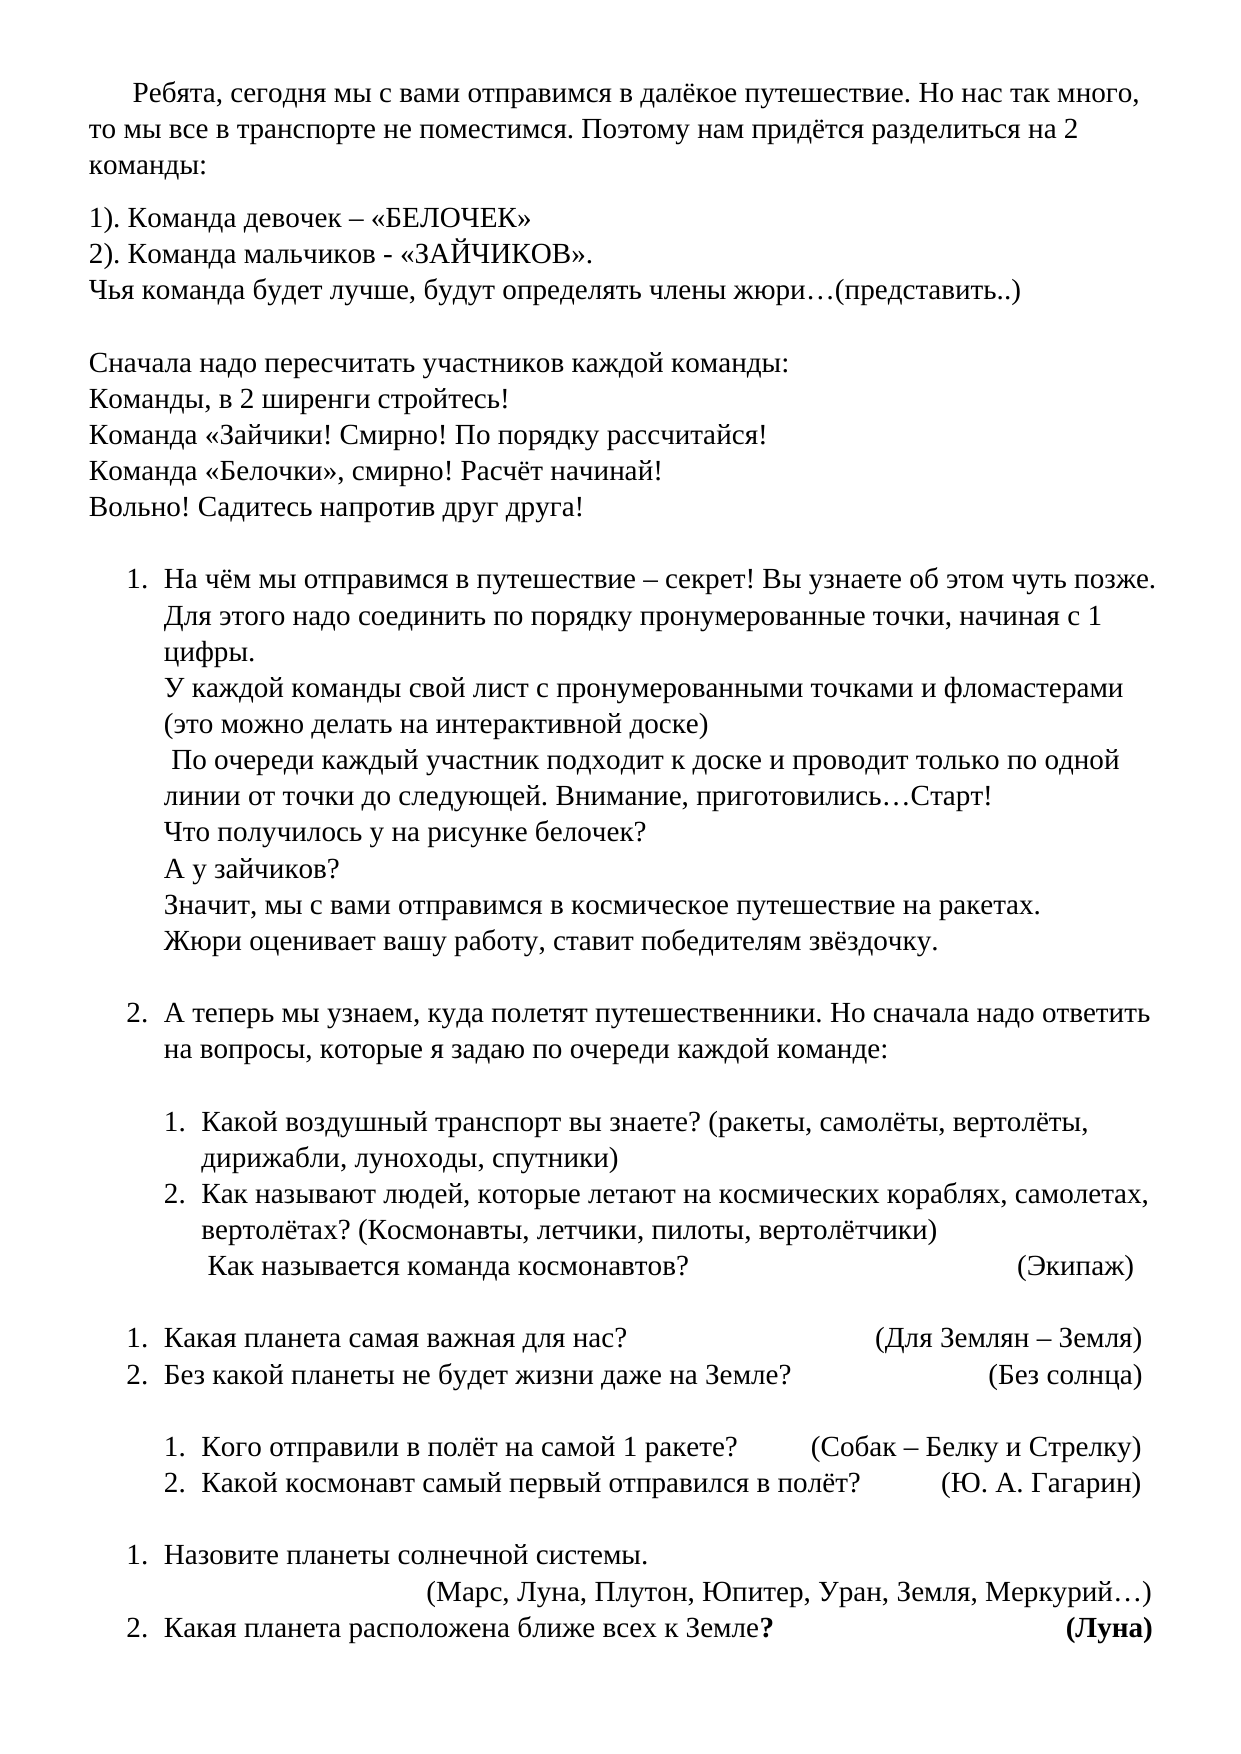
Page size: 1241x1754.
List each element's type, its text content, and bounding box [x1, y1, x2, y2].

list А у зайчиков? [164, 851, 1165, 884]
list Жюри оценивает вашу работу, ставит победителям звёздочку. [164, 923, 1165, 957]
list Какой космонавт самый первый отправился в полёт? (Ю. А. Гагарин) [164, 1465, 1165, 1499]
text Сначала надо пересчитать участников каждой команды: [89, 345, 1165, 378]
list Без какой планеты не будет жизни даже на Земле? (Без солнца) [126, 1357, 1165, 1390]
list Кого отправили в полёт на самой 1 ракете? (Собак – Белку и Стрелку) [164, 1429, 1165, 1463]
text Ребята, сегодня мы с вами отправимся в далёкое путешествие. Но нас так много, то мы все в транспорте не поместимся. Поэтому нам придётся разделиться на 2 команды: [89, 75, 1165, 181]
list Какая планета самая важная для нас? (Для Землян – Земля) [126, 1321, 1165, 1354]
list А теперь мы узнаем, куда полетят путешественники. Но сначала надо ответить на вопросы, которые я задаю по очереди каждой команде: [126, 995, 1165, 1065]
list Какой воздушный транспорт вы знаете? (ракеты, самолёты, вертолёты, дирижабли, луноходы, спутники) [164, 1104, 1165, 1173]
text Команды, в 2 ширенги стройтесь! [89, 381, 1165, 414]
text Как называется команда космонавтов? (Экипаж) [164, 1248, 1165, 1282]
text Чья команда будет лучше, будут определять члены жюри…(представить..) [89, 272, 1165, 306]
list У каждой команды свой лист с пронумерованными точками и фломастерами (это можно делать на интерактивной доске) [164, 670, 1165, 740]
text Вольно! Садитесь напротив друг друга! [89, 489, 1165, 523]
text Команда «Белочки», смирно! Расчёт начинай! [89, 453, 1165, 487]
text 2). Команда мальчиков - «ЗАЙЧИКОВ». [89, 236, 1165, 270]
list Какая планета расположена ближе всех к Земле? (Луна) [126, 1610, 1165, 1643]
list Назовите планеты солнечной системы. [126, 1537, 1165, 1571]
list По очереди каждый участник подходит к доске и проводит только по одной линии от точки до следующей. Внимание, приготовились…Старт! [164, 742, 1165, 812]
list Значит, мы с вами отправимся в космическое путешествие на ракетах. [164, 887, 1165, 920]
text Команда «Зайчики! Смирно! По порядку рассчитайся! [89, 417, 1165, 451]
text 1). Команда девочек – «БЕЛОЧЕК» [89, 200, 1165, 234]
list (Марс, Луна, Плутон, Юпитер, Уран, Земля, Меркурий…) [164, 1574, 1165, 1607]
list Как называют людей, которые летают на космических кораблях, самолетах, вертолётах? (Космонавты, летчики, пилоты, вертолётчики) [164, 1176, 1165, 1246]
list На чём мы отправимся в путешествие – секрет! Вы узнаете об этом чуть позже. Для этого надо соединить по порядку пронумерованные точки, начиная с 1 цифры. [126, 562, 1165, 667]
list Что получилось у на рисунке белочек? [164, 814, 1165, 848]
